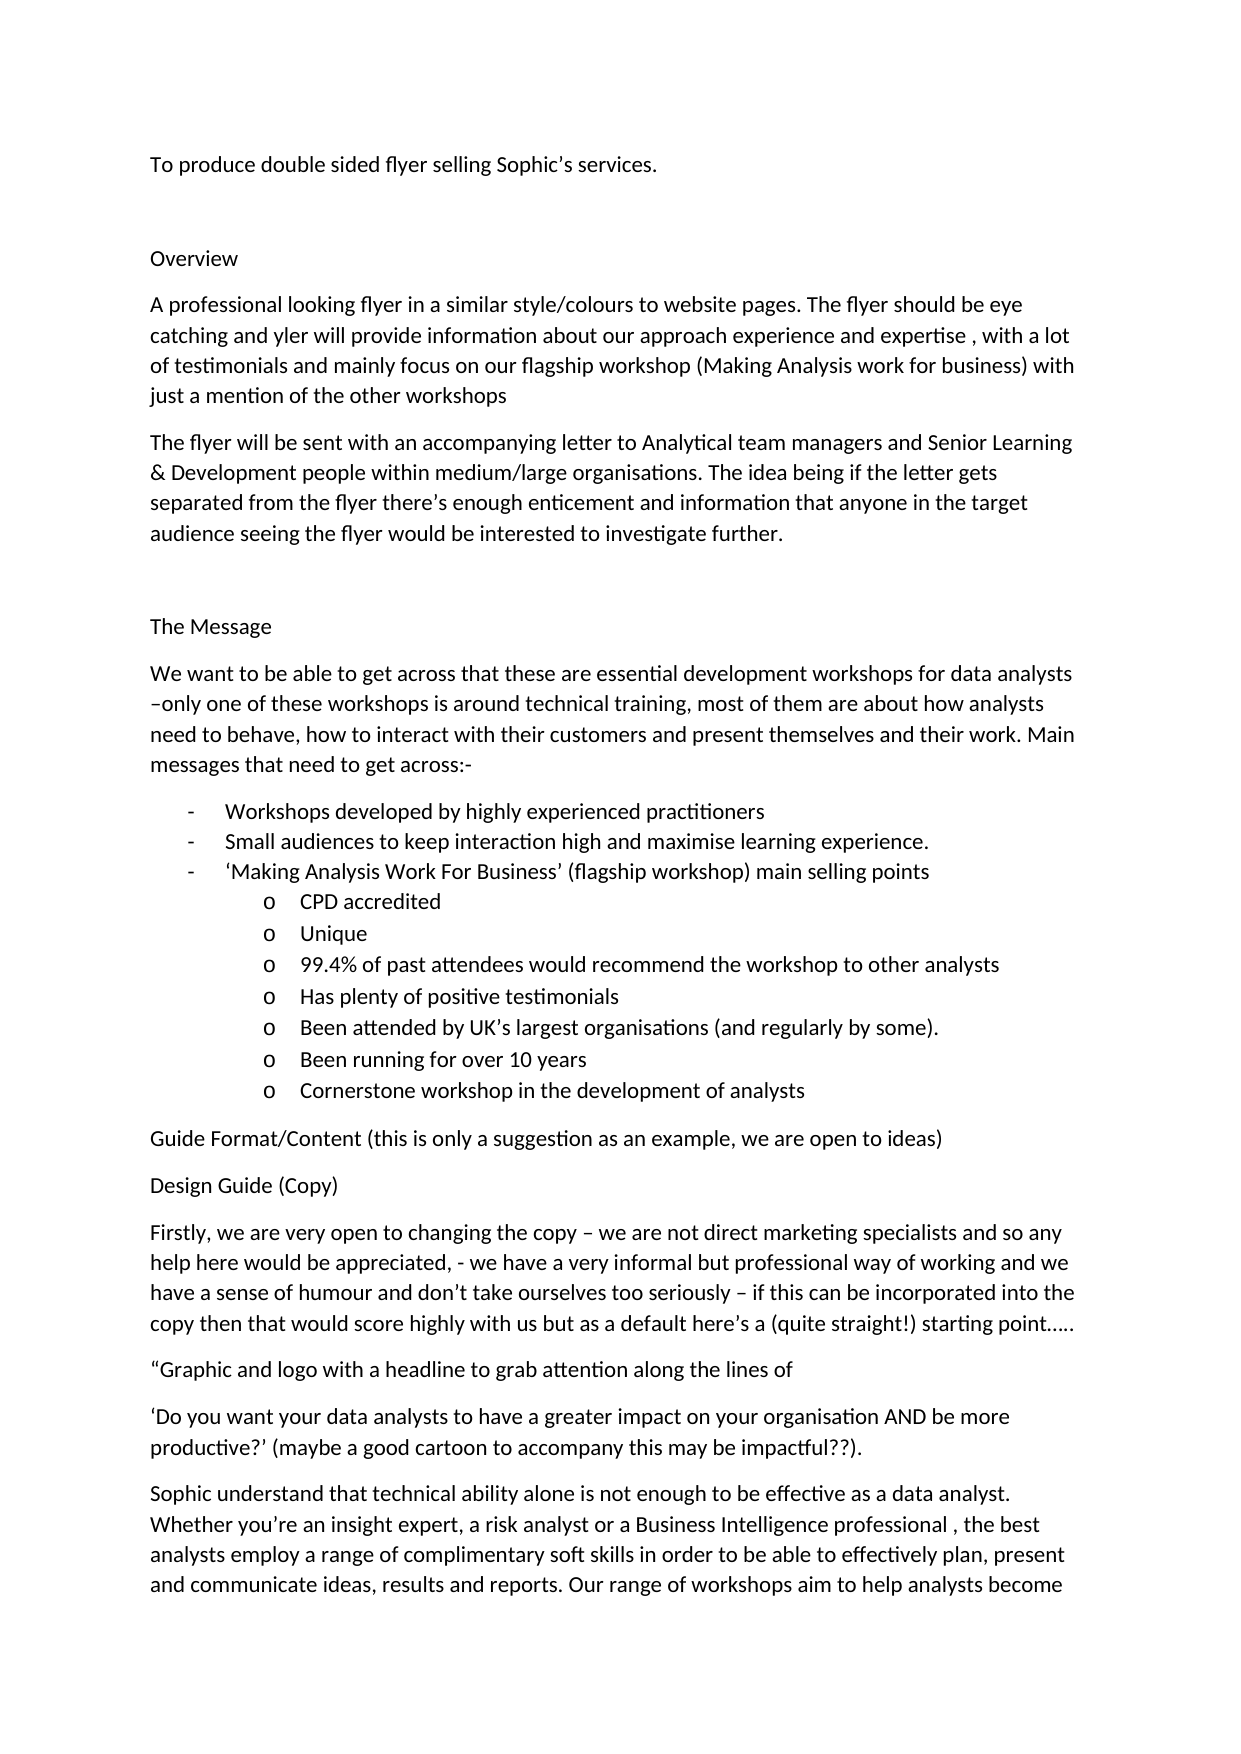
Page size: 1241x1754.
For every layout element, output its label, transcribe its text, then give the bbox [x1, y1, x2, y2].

list Small audiences to keep interaction high and maximise learning experience. [187, 827, 1090, 855]
text Guide Format/Content (this is only a suggestion as an example, we are open to ideas) [150, 1124, 1090, 1152]
text “Graphic and logo with a headline to grab attention along the lines of [150, 1356, 1090, 1384]
text A professional looking flyer in a similar style/colours to website pages. The flyer should be eye catching and yler will provide information about our approach experience and expertise , with a lot of testimonials and mainly focus on our flagship workshop (Making Analysis work for business) with just a mention of the other workshops [150, 291, 1090, 409]
text Overview [150, 244, 1090, 272]
list CPD accredited [262, 887, 1090, 917]
list Has plenty of positive testimonials [262, 982, 1090, 1011]
list Workshops developed by highly experienced practitioners [187, 797, 1090, 825]
list 99.4% of past attendees would recommend the workshop to other analysts [262, 950, 1090, 979]
text The flyer will be sent with an accompanying letter to Analytical team managers and Senior Learning & Development people within medium/large organisations. The idea being if the letter gets separated from the flyer there’s enough enticement and information that anyone in the target audience seeing the flyer would be interested to investigate further. [150, 428, 1090, 547]
text We want to be able to get across that these are essential development workshops for data analysts –only one of these workshops is around technical training, most of them are about how analysts need to behave, how to interact with their customers and present themselves and their work. Main messages that need to get across:- [150, 659, 1090, 778]
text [150, 1479, 1090, 1598]
text Design Guide (Copy) [150, 1171, 1090, 1199]
text The Message [150, 612, 1090, 641]
list ‘Making Analysis Work For Business’ (flagship workshop) main selling points [187, 857, 1090, 885]
list Unique [262, 919, 1090, 948]
text ‘Do you want your data analysts to have a greater impact on your organisation AND be more productive?’ (maybe a good cartoon to accompany this may be impactful??). [150, 1402, 1090, 1461]
text To produce double sided flyer selling Sophic’s services. [150, 150, 1090, 178]
list Been running for over 10 years [262, 1045, 1090, 1074]
list Cornerstone workshop in the development of analysts [262, 1076, 1090, 1105]
text Firstly, we are very open to changing the copy – we are not direct marketing specialists and so any help here would be appreciated, - we have a very informal but professional way of working and we have a sense of humour and don’t take ourselves too seriously – if this can be incorporated into the copy then that would score highly with us but as a default here’s a (quite straight!) starting point….. [150, 1218, 1090, 1337]
list Been attended by UK’s largest organisations (and regularly by some). [262, 1013, 1090, 1042]
